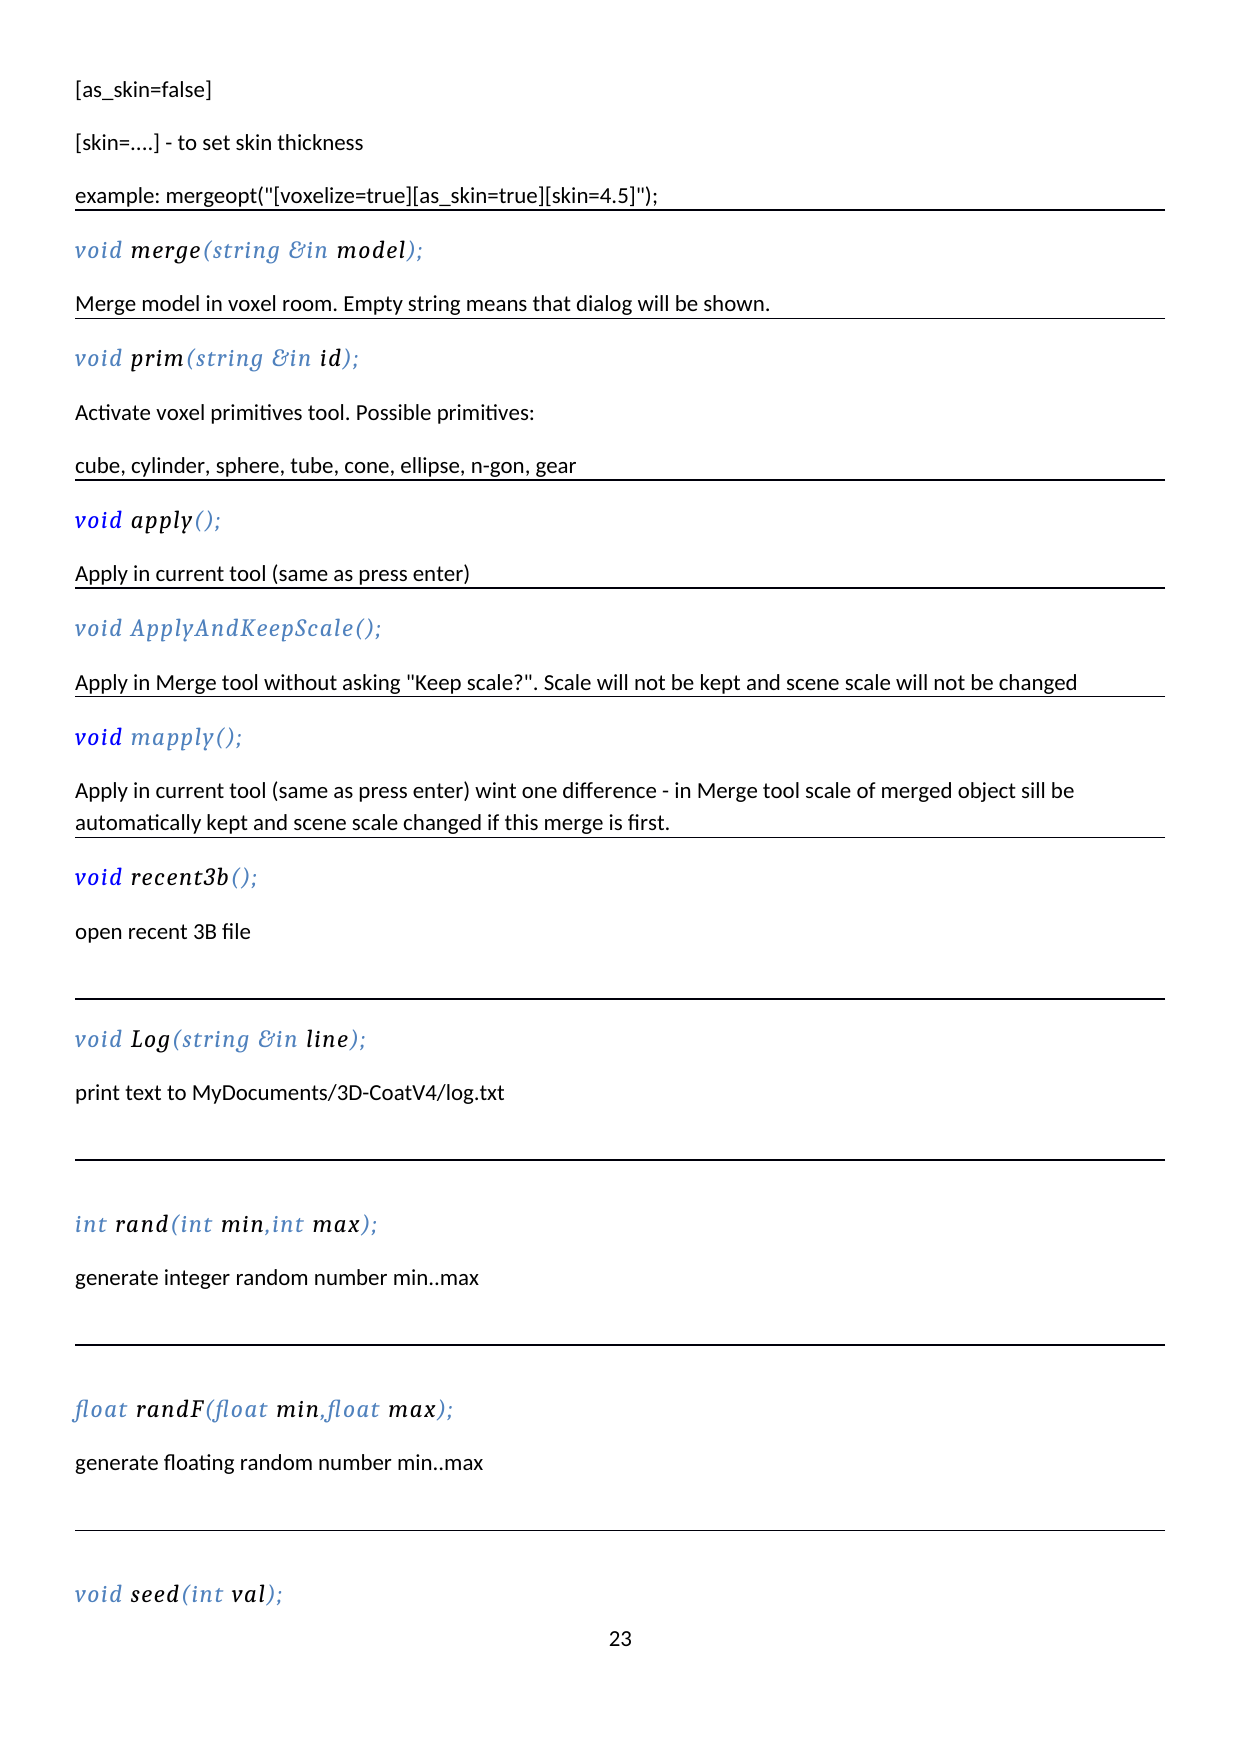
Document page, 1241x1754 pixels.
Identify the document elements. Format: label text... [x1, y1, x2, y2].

subtitle void ApplyAndKeepScale(); [75, 614, 1165, 643]
text generate integer random number min..max [75, 1263, 1165, 1291]
subtitle int rand(int min,int max); [75, 1209, 1165, 1238]
subtitle float randF(float min,float max); [75, 1395, 1165, 1423]
text cube, cylinder, sphere, tube, cone, ellipse, n-gon, gear [75, 451, 1165, 479]
text [skin=....] - to set skin thickness [75, 128, 1165, 156]
subtitle void mapply(); [75, 722, 1165, 751]
text print text to MyDocuments/3D-CoatV4/log.txt [75, 1078, 1165, 1106]
subtitle void merge(string &in model); [75, 236, 1165, 264]
subtitle void prim(string &in id); [75, 344, 1165, 373]
text generate floating random number min..max [75, 1448, 1165, 1477]
text example: mergeopt("[voxelize=true][as_skin=true][skin=4.5]"); [75, 181, 1165, 209]
subtitle void apply(); [75, 506, 1165, 534]
subtitle void Log(string &in line); [75, 1024, 1165, 1053]
text Apply in Merge tool without asking "Keep scale?". Scale will not be kept and scene scale will not be changed [75, 668, 1165, 696]
text Apply in current tool (same as press enter) [75, 559, 1165, 587]
text Activate voxel primitives tool. Possible primitives: [75, 398, 1165, 426]
text Apply in current tool (same as press enter) wint one difference - in Merge tool scale of merged object sill be automatically kept and scene scale changed if this merge is first. [75, 776, 1165, 837]
text open recent 3B file [75, 917, 1165, 945]
subtitle void recent3b(); [75, 863, 1165, 892]
text [as_skin=false] [75, 75, 1165, 103]
subtitle void seed(int val); [75, 1580, 1165, 1608]
text Merge model in voxel room. Empty string means that dialog will be shown. [75, 289, 1165, 318]
